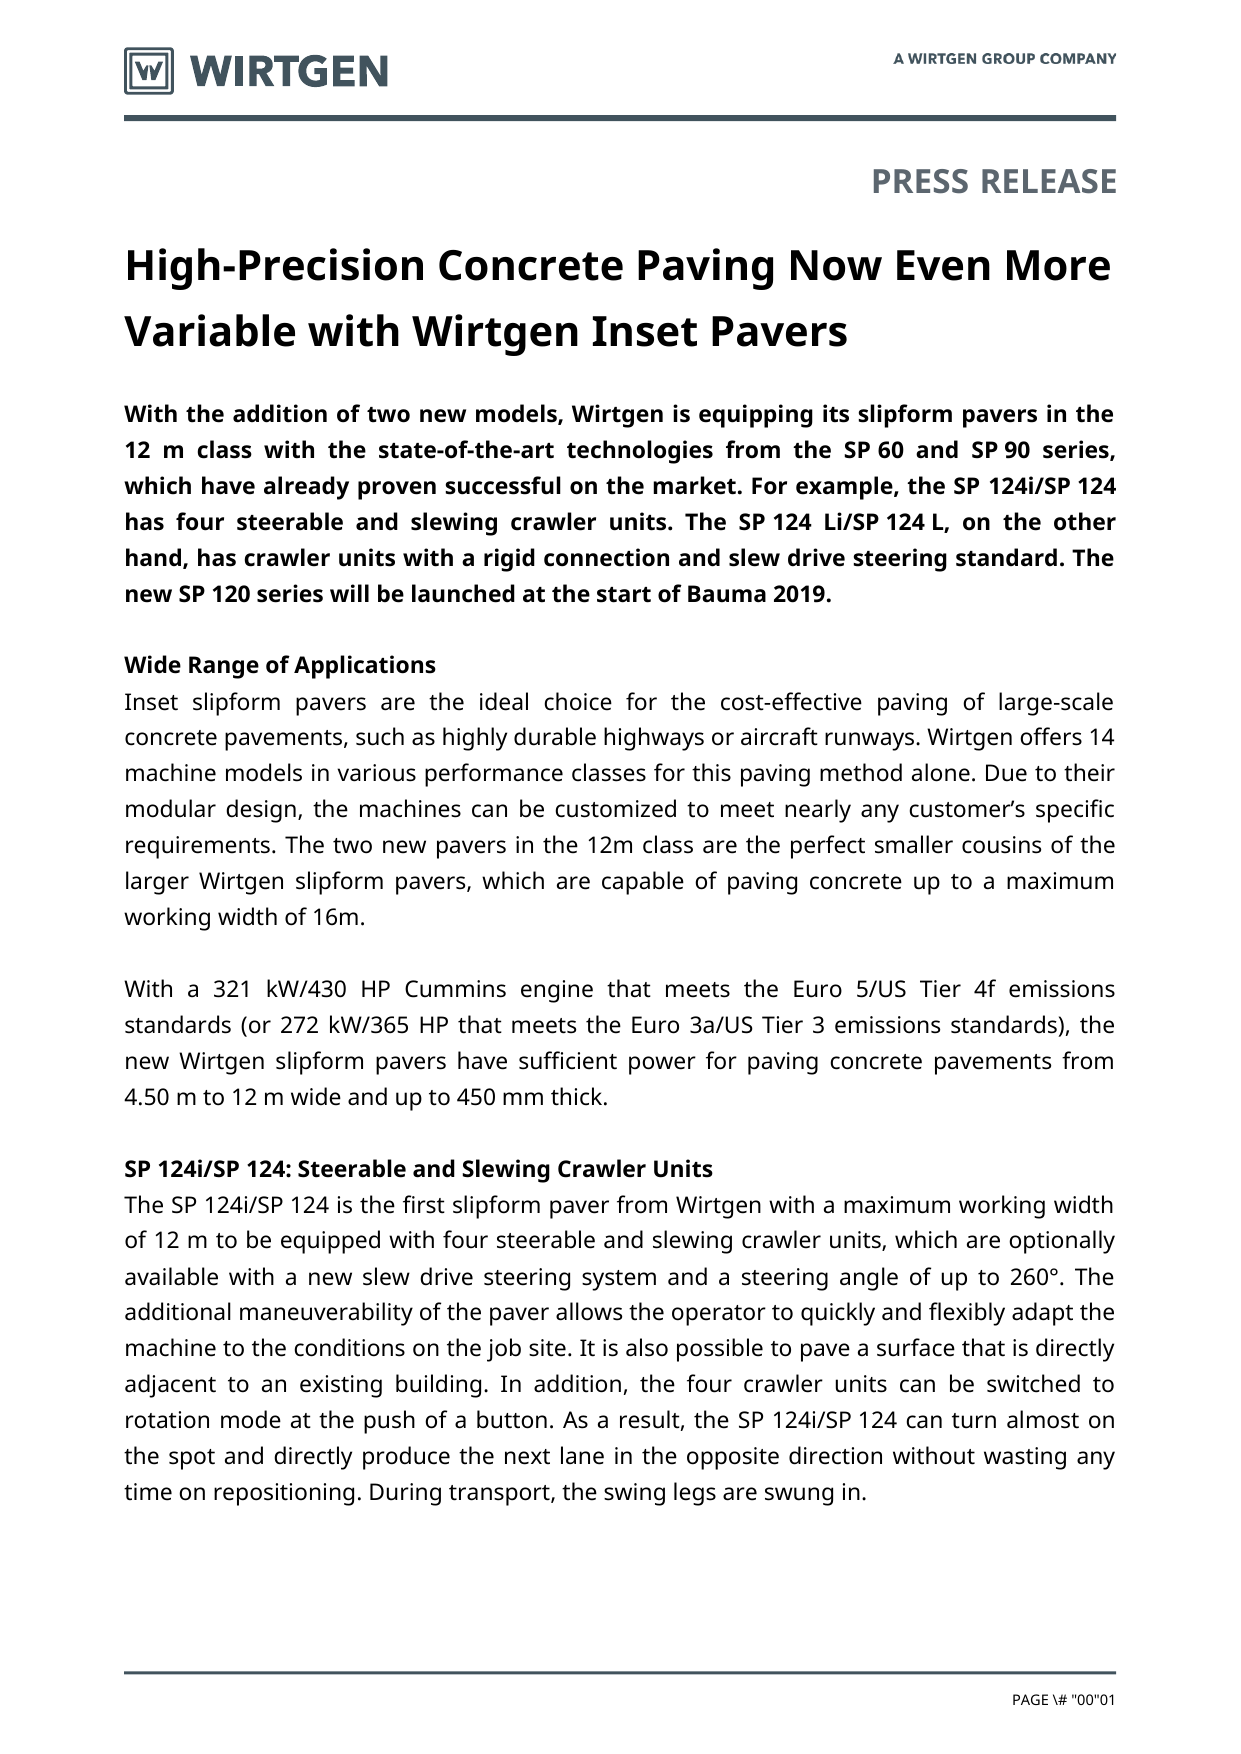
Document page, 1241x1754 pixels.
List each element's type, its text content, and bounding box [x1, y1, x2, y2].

text With the addition of two new models, Wirtgen is equipping its slipform pavers in the 12 m class with the state-of-the-art technologies from the SP 60 and SP 90 series, which have already proven successful on the market. For example, the SP 124i/SP 124 has four steerable and slewing crawler units. The SP 124 Li/SP 124 L, on the other hand, has crawler units with a rigid connection and slew drive steering standard. The new SP 120 series will be launched at the start of Bauma 2019. [124, 398, 1116, 609]
text With a 321 kW/430 HP Cummins engine that meets the Euro 5/US Tier 4f emissions standards (or 272 kW/365 HP that meets the Euro 3a/US Tier 3 emissions standards), the new Wirtgen slipform pavers have sufficient power for paving concrete pavements from 4.50 m to 12 m wide and up to 450 mm thick. [124, 973, 1116, 1112]
text The SP 124i/SP 124 is the first slipform paver from Wirtgen with a maximum working width of 12 m to be equipped with four steerable and slewing crawler units, which are optionally available with a new slew drive steering system and a steering angle of up to 260°. The additional maneuverability of the paver allows the operator to quickly and flexibly adapt the machine to the conditions on the job site. It is also possible to pave a surface that is directly adjacent to an existing building. In addition, the four crawler units can be switched to rotation mode at the push of a button. As a result, the SP 124i/SP 124 can turn almost on the spot and directly produce the next lane in the opposite direction without wasting any time on repositioning. During transport, the swing legs are swung in. [124, 1188, 1116, 1507]
text Inset slipform pavers are the ideal choice for the cost-effective paving of large-scale concrete pavements, such as highly durable highways or aircraft runways. Wirtgen offers 14 machine models in various performance classes for this paving method alone. Due to their modular design, the machines can be customized to meet nearly any customer’s specific requirements. The two new pavers in the 12m class are the perfect smaller cousins of the larger Wirtgen slipform pavers, which are capable of paving concrete up to a maximum working width of 16m. [124, 685, 1116, 932]
text Wide Range of Applications [124, 649, 1116, 681]
picture [893, 53, 1117, 64]
text SP 124i/SP 124: Steerable and Slewing Crawler Units [124, 1153, 1116, 1184]
subtitle High-Precision Concrete Paving Now Even More Variable with Wirtgen Inset Pavers [124, 236, 1116, 358]
